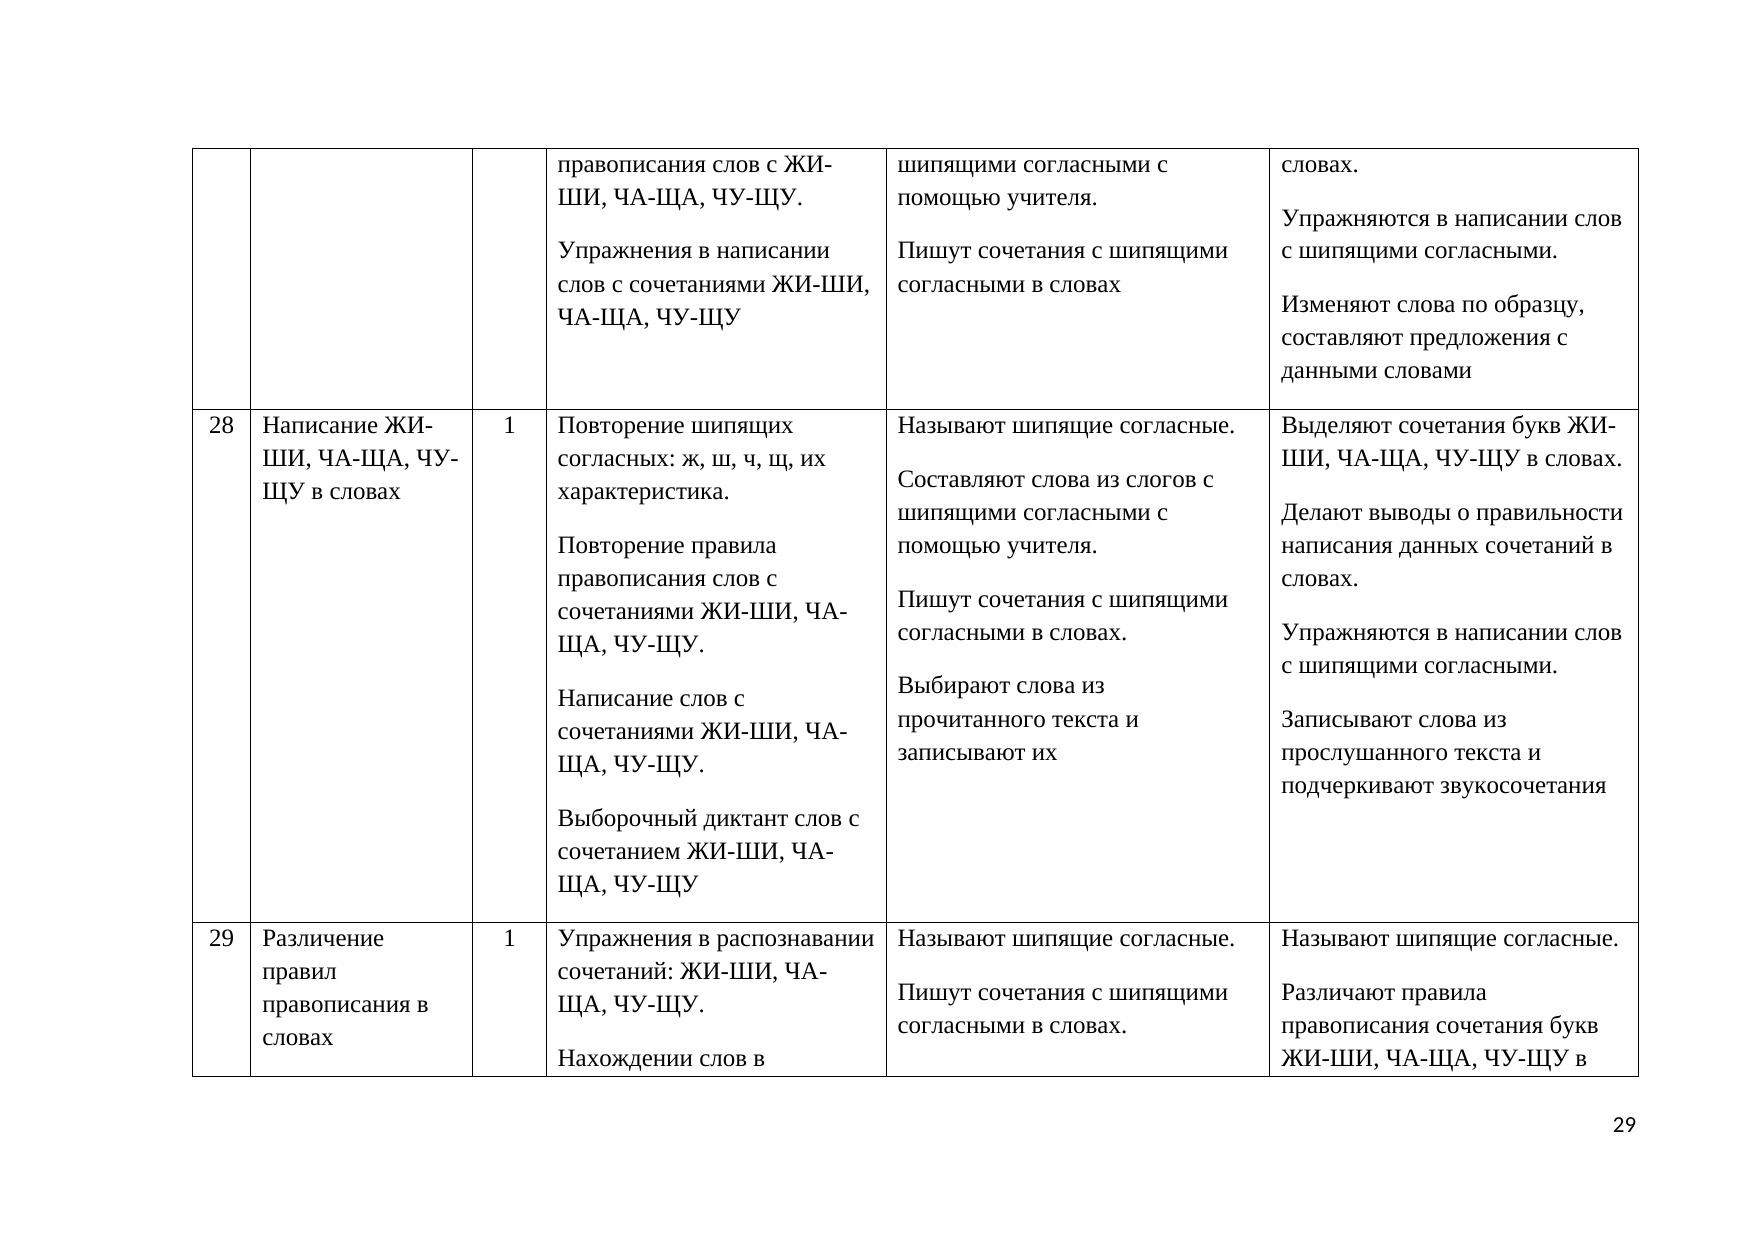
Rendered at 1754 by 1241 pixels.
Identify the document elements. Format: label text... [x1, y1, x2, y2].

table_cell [1270, 923, 1638, 1076]
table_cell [547, 923, 886, 1076]
table_cell 29 [193, 923, 250, 1076]
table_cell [251, 923, 472, 1076]
table_cell 27 [193, 149, 250, 409]
table_cell 28 [193, 410, 250, 922]
table_cell Повторение шипящих согласных: ж, ш, ч, щ, их характеристика. Повторение правила правописания слов с сочетаниями ЖИ-ШИ, ЧА-ЩА, ЧУ-ЩУ. Написание слов с сочетаниями ЖИ-ШИ, ЧА-ЩА, ЧУ-ЩУ. Выборочный диктант слов с сочетанием ЖИ-ШИ, ЧА-ЩА, ЧУ-ЩУ [547, 410, 886, 922]
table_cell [1270, 149, 1638, 409]
table_cell Называют шипящие согласные. Составляют слова из слогов с шипящими согласными с помощью учителя. Пишут сочетания с шипящими согласными в словах. Выбирают слова из прочитанного текста и записывают их [887, 410, 1269, 922]
table_cell 1 [473, 410, 546, 922]
table_cell 1 [473, 149, 546, 409]
table_cell 1 [473, 923, 546, 1076]
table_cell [547, 149, 886, 409]
table_cell Написание ЖИ-ШИ, ЧА-ЩА, ЧУ-ЩУ в словах [251, 410, 472, 922]
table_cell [887, 149, 1269, 409]
table_cell Выделяют сочетания букв ЖИ-ШИ, ЧА-ЩА, ЧУ-ЩУ в словах. Делают выводы о правильности написания данных сочетаний в словах. Упражняются в написании слов с шипящими согласными. Записывают слова из прослушанного текста и подчеркивают звукосочетания [1270, 410, 1638, 922]
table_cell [887, 923, 1269, 1076]
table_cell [251, 149, 472, 409]
